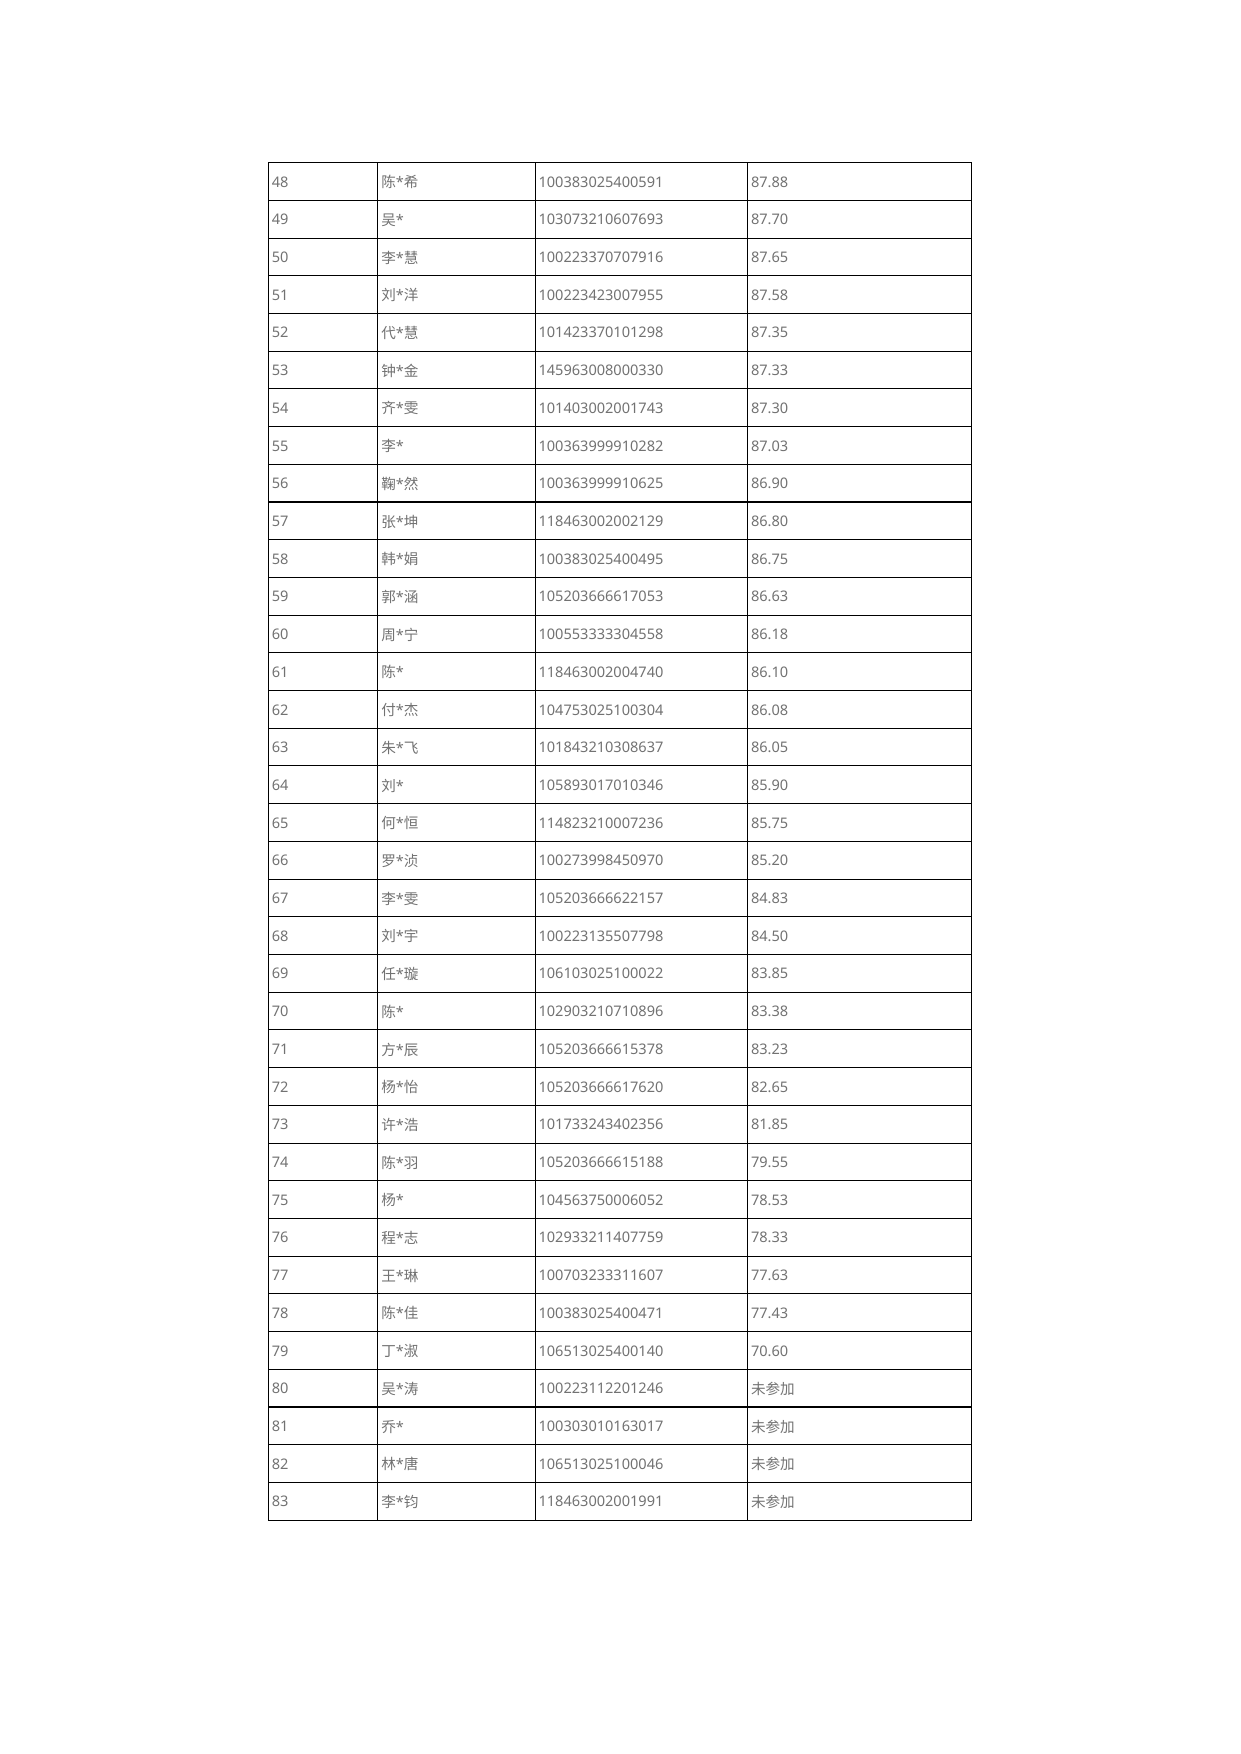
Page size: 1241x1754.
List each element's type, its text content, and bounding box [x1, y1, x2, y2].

table_cell 刘*宇 [378, 917, 535, 954]
table_cell 102933211407759 [536, 1219, 747, 1256]
table_cell 64 [269, 766, 377, 803]
table_cell 79.55 [748, 1144, 971, 1180]
table_cell 100303010163017 [536, 1408, 747, 1444]
table_cell 74 [269, 1144, 377, 1180]
table_cell 吴*涛 [378, 1370, 535, 1406]
table_cell 49 [269, 201, 377, 237]
table_cell 86.05 [748, 729, 971, 765]
table_cell 81 [269, 1408, 377, 1444]
table_cell 83.38 [748, 993, 971, 1029]
table_cell 陈* [378, 993, 535, 1029]
table_cell 77.63 [748, 1257, 971, 1293]
table_cell 未参加 [748, 1370, 971, 1406]
table_cell 86.10 [748, 653, 971, 690]
table_cell 105893017010346 [536, 766, 747, 803]
table_cell 82 [269, 1445, 377, 1482]
table_cell 未参加 [748, 1408, 971, 1444]
table_cell 105203666617053 [536, 578, 747, 614]
table_cell 100223112201246 [536, 1370, 747, 1406]
table_cell 方*辰 [378, 1030, 535, 1067]
table_cell 87.70 [748, 201, 971, 237]
table_cell 未参加 [748, 1445, 971, 1482]
table_cell 许*浩 [378, 1106, 535, 1142]
table_cell 104753025100304 [536, 691, 747, 728]
table_cell 82.65 [748, 1068, 971, 1105]
table_cell 73 [269, 1106, 377, 1142]
table_cell 100383025400591 [536, 163, 747, 200]
table_cell 未参加 [748, 1483, 971, 1519]
table_cell 100273998450970 [536, 842, 747, 878]
table_cell 71 [269, 1030, 377, 1067]
table_cell 87.33 [748, 352, 971, 388]
table_cell 吴* [378, 201, 535, 237]
table_cell 67 [269, 880, 377, 916]
table_cell 77 [269, 1257, 377, 1293]
table_cell 106513025400140 [536, 1332, 747, 1369]
table_cell 62 [269, 691, 377, 728]
table_cell 61 [269, 653, 377, 690]
table_cell 78.53 [748, 1181, 971, 1218]
table_cell 56 [269, 465, 377, 501]
table_cell 程*志 [378, 1219, 535, 1256]
table_cell 李*慧 [378, 239, 535, 275]
table_cell 刘*洋 [378, 276, 535, 313]
table_cell 李*钧 [378, 1483, 535, 1519]
table_cell 86.90 [748, 465, 971, 501]
table_cell 100383025400471 [536, 1294, 747, 1331]
table_cell 85.75 [748, 804, 971, 841]
table_cell 100223135507798 [536, 917, 747, 954]
table_cell 丁*淑 [378, 1332, 535, 1369]
table_cell 李* [378, 427, 535, 464]
table_cell 101423370101298 [536, 314, 747, 351]
table_cell 68 [269, 917, 377, 954]
table_cell 105203666617620 [536, 1068, 747, 1105]
table_cell 87.35 [748, 314, 971, 351]
table_cell 朱*飞 [378, 729, 535, 765]
table_cell 87.03 [748, 427, 971, 464]
table_cell 118463002001991 [536, 1483, 747, 1519]
table_cell 87.58 [748, 276, 971, 313]
table_cell 101843210308637 [536, 729, 747, 765]
table_cell 118463002002129 [536, 503, 747, 539]
table_cell 55 [269, 427, 377, 464]
table_cell 105203666615378 [536, 1030, 747, 1067]
table_cell 任*璇 [378, 955, 535, 992]
table_cell 51 [269, 276, 377, 313]
table_cell 齐*雯 [378, 389, 535, 426]
table_cell 53 [269, 352, 377, 388]
table_cell 86.08 [748, 691, 971, 728]
table_cell 周*宁 [378, 616, 535, 652]
table_cell 69 [269, 955, 377, 992]
table_cell 104563750006052 [536, 1181, 747, 1218]
table_cell 韩*娟 [378, 540, 535, 577]
table_cell 72 [269, 1068, 377, 1105]
table_cell 陈* [378, 653, 535, 690]
table_cell 81.85 [748, 1106, 971, 1142]
table_cell 86.18 [748, 616, 971, 652]
table_cell 54 [269, 389, 377, 426]
table_cell 杨*怡 [378, 1068, 535, 1105]
table_cell 63 [269, 729, 377, 765]
table_cell 80 [269, 1370, 377, 1406]
table_cell 86.75 [748, 540, 971, 577]
table_cell 101733243402356 [536, 1106, 747, 1142]
table_cell 李*雯 [378, 880, 535, 916]
table_cell 87.88 [748, 163, 971, 200]
table_cell 76 [269, 1219, 377, 1256]
table_cell 罗*浈 [378, 842, 535, 878]
table_cell 代*慧 [378, 314, 535, 351]
table_cell 77.43 [748, 1294, 971, 1331]
table_cell 84.83 [748, 880, 971, 916]
table_cell 83.23 [748, 1030, 971, 1067]
table_cell 86.80 [748, 503, 971, 539]
table_cell 钟*金 [378, 352, 535, 388]
table_cell 刘* [378, 766, 535, 803]
table_cell 何*恒 [378, 804, 535, 841]
table_cell 林*唐 [378, 1445, 535, 1482]
table_cell 陈*羽 [378, 1144, 535, 1180]
table_cell 114823210007236 [536, 804, 747, 841]
table_cell 79 [269, 1332, 377, 1369]
table_cell 84.50 [748, 917, 971, 954]
table_cell 100223423007955 [536, 276, 747, 313]
table_cell 100363999910282 [536, 427, 747, 464]
table_cell 50 [269, 239, 377, 275]
table_cell 100703233311607 [536, 1257, 747, 1293]
table_cell 100223370707916 [536, 239, 747, 275]
table_cell 106513025100046 [536, 1445, 747, 1482]
table_cell 100363999910625 [536, 465, 747, 501]
table_cell 85.90 [748, 766, 971, 803]
table_cell 陈*希 [378, 163, 535, 200]
table_cell 48 [269, 163, 377, 200]
table_cell 105203666622157 [536, 880, 747, 916]
table_cell 106103025100022 [536, 955, 747, 992]
table_cell 付*杰 [378, 691, 535, 728]
table_cell 张*坤 [378, 503, 535, 539]
table_cell 87.65 [748, 239, 971, 275]
table_cell 145963008000330 [536, 352, 747, 388]
table_cell 87.30 [748, 389, 971, 426]
table_cell 60 [269, 616, 377, 652]
table_cell 103073210607693 [536, 201, 747, 237]
table_cell 59 [269, 578, 377, 614]
table_cell 70 [269, 993, 377, 1029]
table_cell 118463002004740 [536, 653, 747, 690]
table_cell 101403002001743 [536, 389, 747, 426]
table_cell 75 [269, 1181, 377, 1218]
table_cell 鞠*然 [378, 465, 535, 501]
table_cell 65 [269, 804, 377, 841]
table_cell 52 [269, 314, 377, 351]
table_cell 85.20 [748, 842, 971, 878]
table_cell 86.63 [748, 578, 971, 614]
table_cell 66 [269, 842, 377, 878]
table_cell 78 [269, 1294, 377, 1331]
table_cell 102903210710896 [536, 993, 747, 1029]
table_cell 杨* [378, 1181, 535, 1218]
table_cell 83.85 [748, 955, 971, 992]
table_cell 100383025400495 [536, 540, 747, 577]
table_cell 105203666615188 [536, 1144, 747, 1180]
table_cell 100553333304558 [536, 616, 747, 652]
table_cell 乔* [378, 1408, 535, 1444]
table_cell 郭*涵 [378, 578, 535, 614]
table_cell 83 [269, 1483, 377, 1519]
table_cell 70.60 [748, 1332, 971, 1369]
table_cell 57 [269, 503, 377, 539]
table_cell 58 [269, 540, 377, 577]
table_cell 陈*佳 [378, 1294, 535, 1331]
table_cell 王*琳 [378, 1257, 535, 1293]
table_cell 78.33 [748, 1219, 971, 1256]
